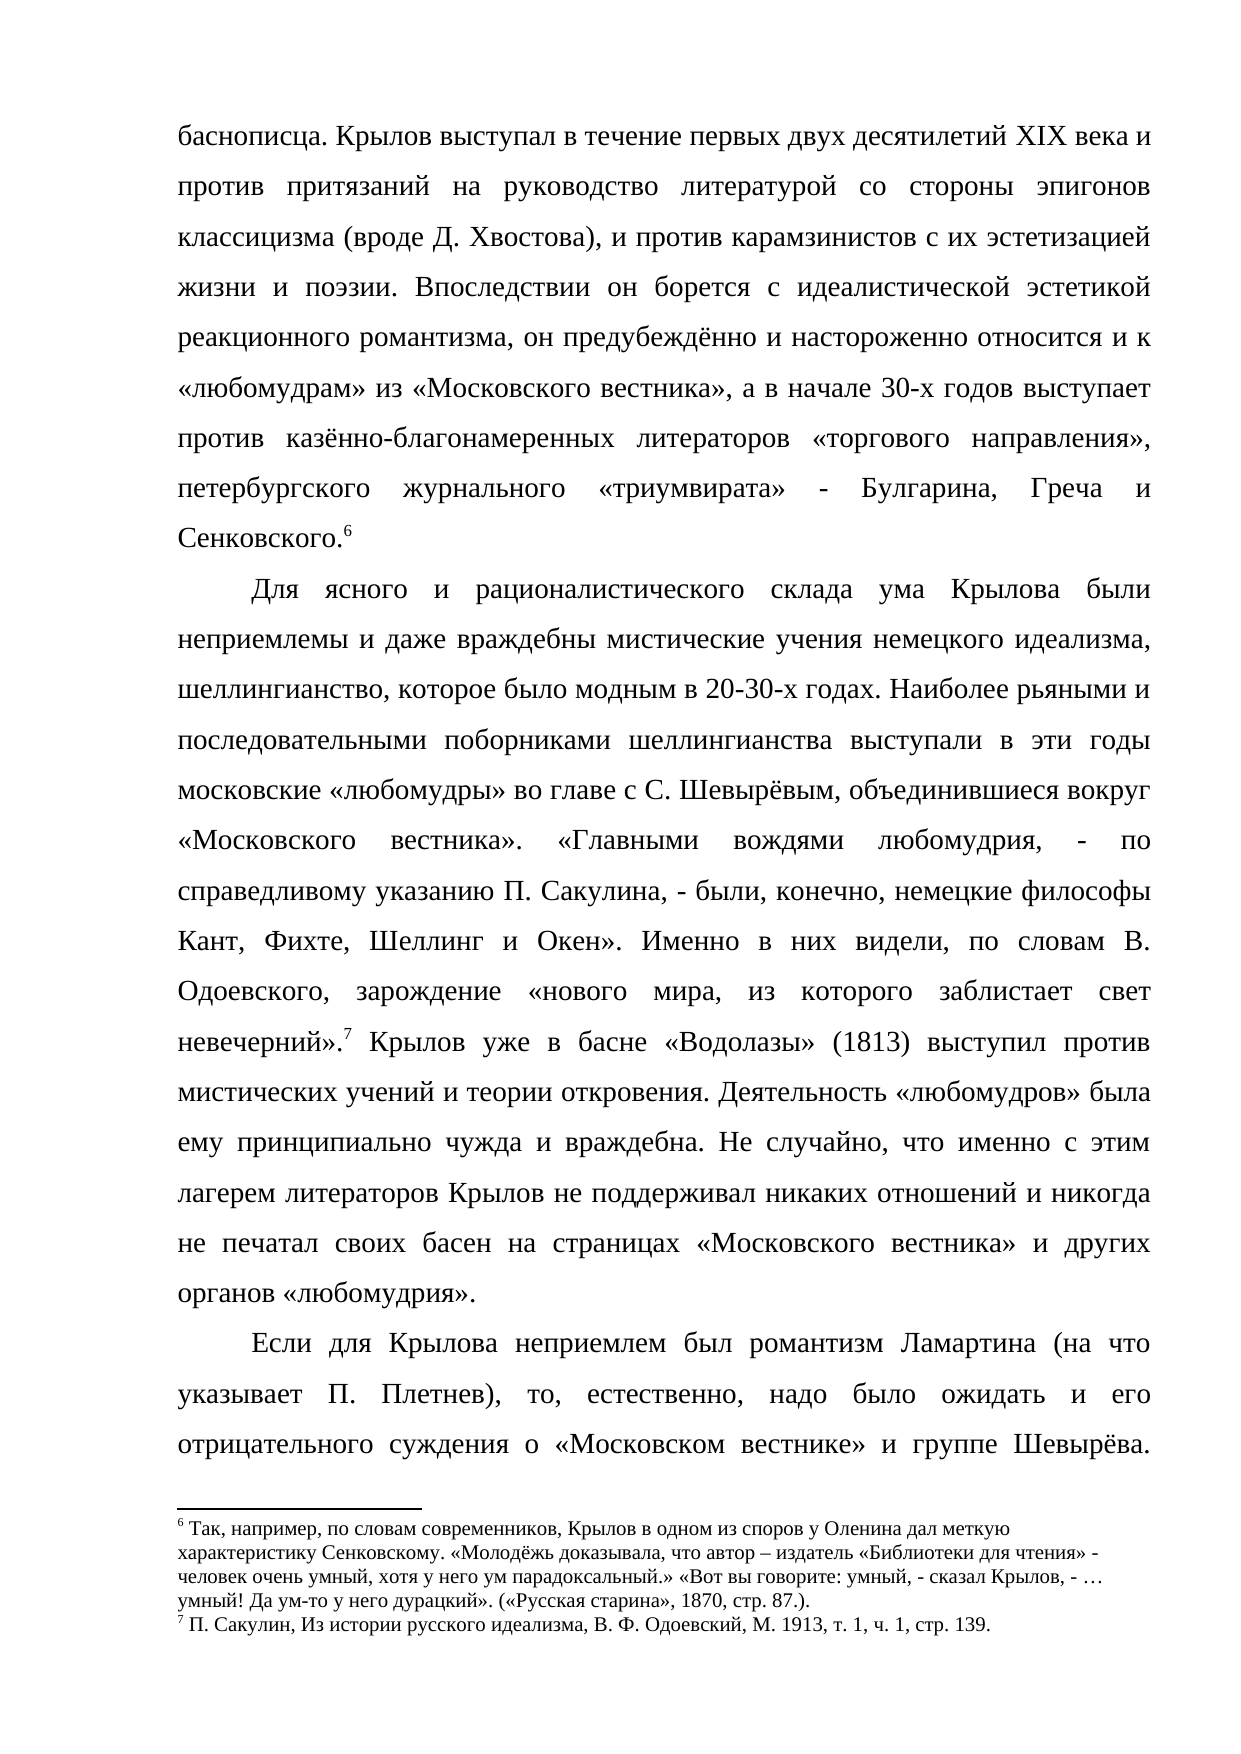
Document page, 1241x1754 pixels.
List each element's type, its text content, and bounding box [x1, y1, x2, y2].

text Для ясного и рационалистического склада ума Крылова были неприемлемы и даже враждебны мистические учения немецкого идеализма, шеллингианство, которое было модным в 20-30-х годах. Наиболее рьяными и последовательными поборниками шеллингианства выступали в эти годы московские «любомудры» во главе с С. Шевырёвым, объединившиеся вокруг «Московского вестника». «Главными вождями любомудрия, - по справедливому указанию П. Сакулина, - были, конечно, немецкие философы Кант, Фихте, Шеллинг и Окен». Именно в них видели, по словам В. Одоевского, зарождение «нового мира, из которого заблистает свет невечерний». Крылов уже в басне «Водолазы» (1813) выступил против мистических учений и теории откровения. Деятельность «любомудров» была ему принципиально чужда и враждебна. Не случайно, что именно с этим лагерем литераторов Крылов не поддерживал никаких отношений и никогда не печатал своих басен на страницах «Московского вестника» и других органов «любомудрия». [177, 571, 1152, 1309]
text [177, 1326, 1152, 1460]
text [177, 118, 1152, 554]
